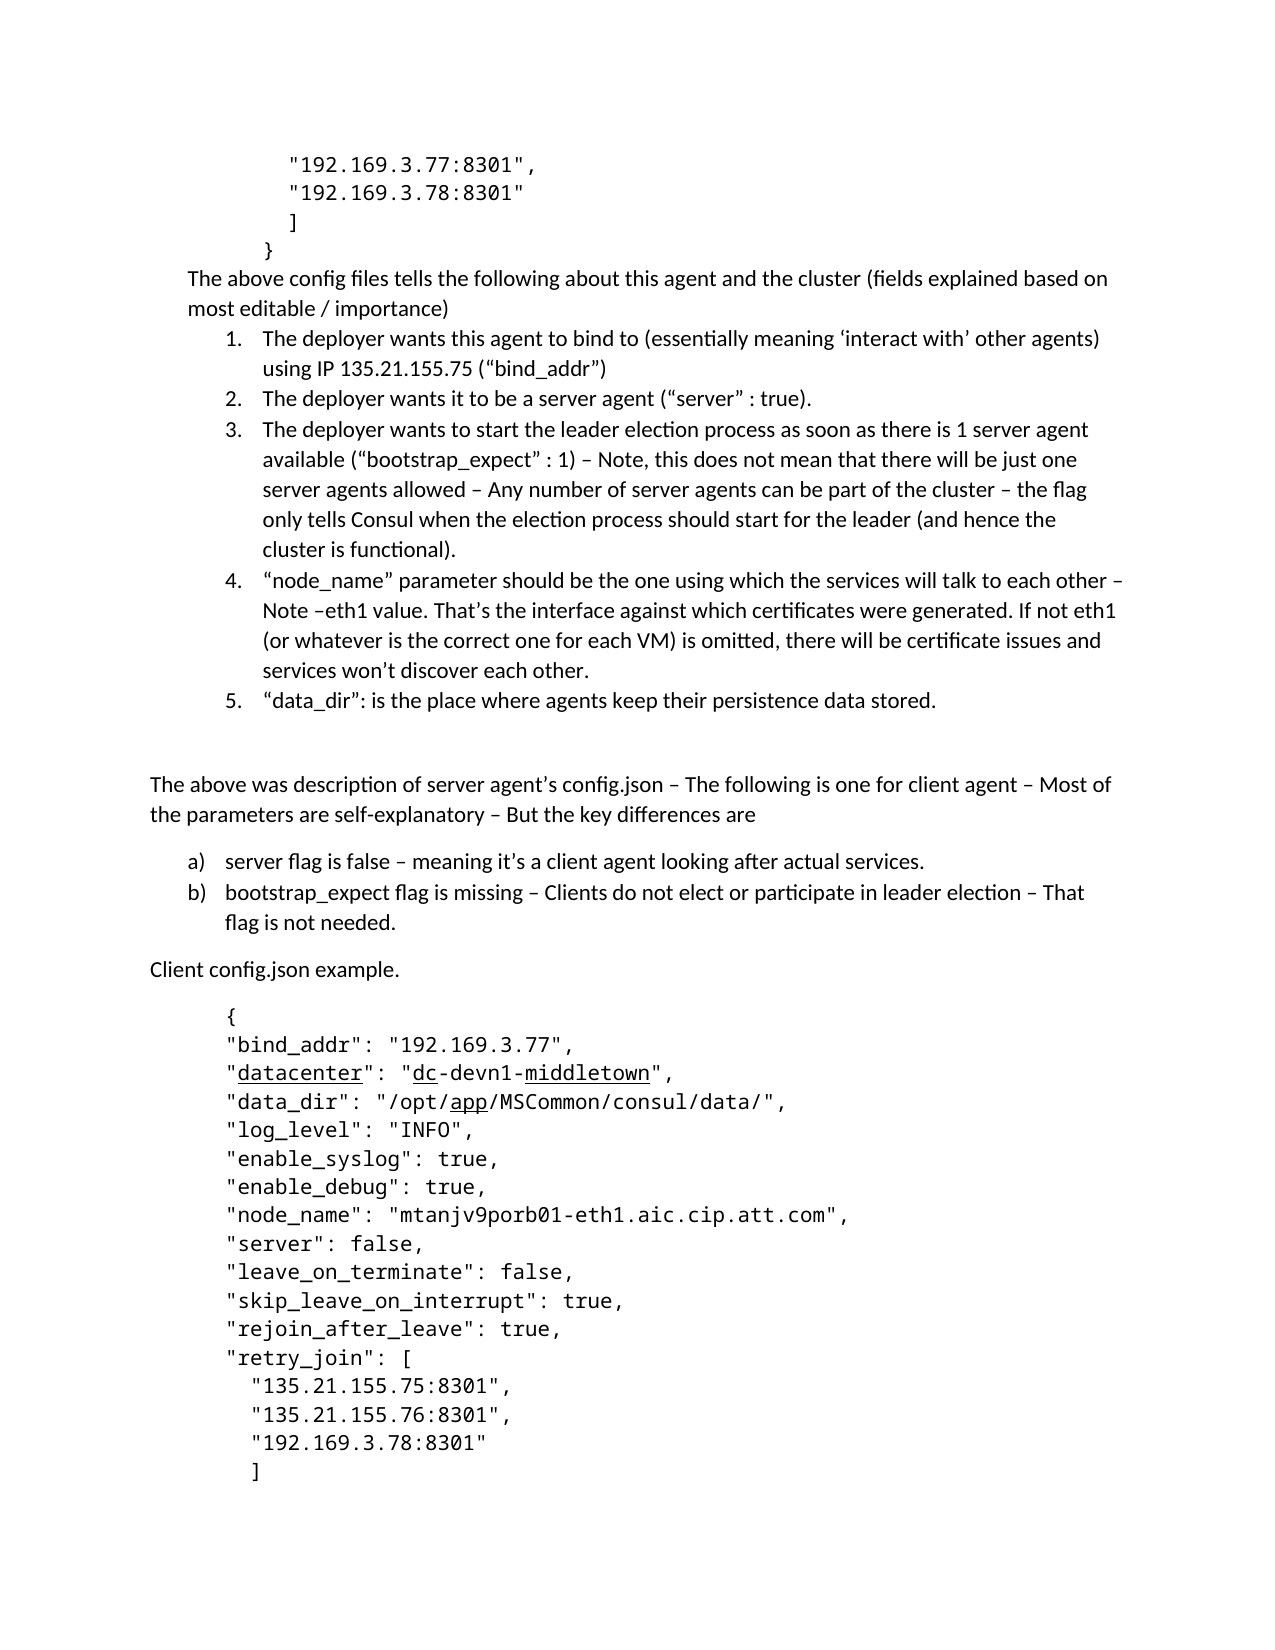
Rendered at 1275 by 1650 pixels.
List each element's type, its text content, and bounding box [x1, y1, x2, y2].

text ] [225, 1457, 1125, 1485]
list "192.169.3.78:8301" [262, 178, 1125, 207]
text "retry_join": [ [225, 1343, 1125, 1371]
text "server": false, [225, 1229, 1125, 1257]
text "enable_debug": true, [225, 1172, 1125, 1201]
text "bind_addr": "192.169.3.77", [225, 1030, 1125, 1058]
list ] [262, 207, 1125, 235]
text "node_name": "mtanjv9porb01-eth1.aic.cip.att.com", [225, 1201, 1125, 1229]
text "rejoin_after_leave": true, [225, 1314, 1125, 1343]
list server flag is false – meaning it’s a client agent looking after actual services. [187, 847, 1125, 875]
text "leave_on_terminate": false, [225, 1257, 1125, 1286]
list The deployer wants to start the leader election process as soon as there is 1 server agent available (“bootstrap_expect” : 1) – Note, this does not mean that there will be just one server agents allowed – Any number of server agents can be part of the cluster – the flag only tells Consul when the election process should start for the leader (and hence the cluster is functional). [225, 415, 1125, 564]
text "data_dir": "/opt/app/MSCommon/consul/data/", [225, 1087, 1125, 1115]
list bootstrap_expect flag is missing – Clients do not elect or participate in leader election – That flag is not needed. [187, 878, 1125, 936]
list The deployer wants this agent to bind to (essentially meaning ‘interact with’ other agents) using IP 135.21.155.75 (“bind_addr”) [225, 324, 1125, 382]
text Client config.json example. [150, 955, 1125, 983]
list The deployer wants it to be a server agent (“server” : true). [225, 384, 1125, 413]
text "skip_leave_on_interrupt": true, [225, 1286, 1125, 1314]
text "log_level": "INFO", [225, 1115, 1125, 1144]
text "enable_syslog": true, [225, 1144, 1125, 1172]
text "datacenter": "dc-devn1-middletown", [225, 1058, 1125, 1087]
list "192.169.3.77:8301", [262, 150, 1125, 178]
list The above config files tells the following about this agent and the cluster (fields explained based on most editable / importance) [187, 264, 1125, 322]
text { [225, 1002, 1125, 1030]
list “data_dir”: is the place where agents keep their persistence data stored. [225, 687, 1125, 715]
list “node_name” parameter should be the one using which the services will talk to each other – Note –eth1 value. That’s the interface against which certificates were generated. If not eth1 (or whatever is the correct one for each VM) is omitted, there will be certificate issues and services won’t discover each other. [225, 566, 1125, 684]
text "192.169.3.78:8301" [225, 1428, 1125, 1457]
text The above was description of server agent’s config.json – The following is one for client agent – Most of the parameters are self-explanatory – But the key differences are [150, 770, 1125, 828]
text "135.21.155.76:8301", [225, 1400, 1125, 1428]
list } [262, 235, 1125, 264]
text "135.21.155.75:8301", [225, 1371, 1125, 1400]
